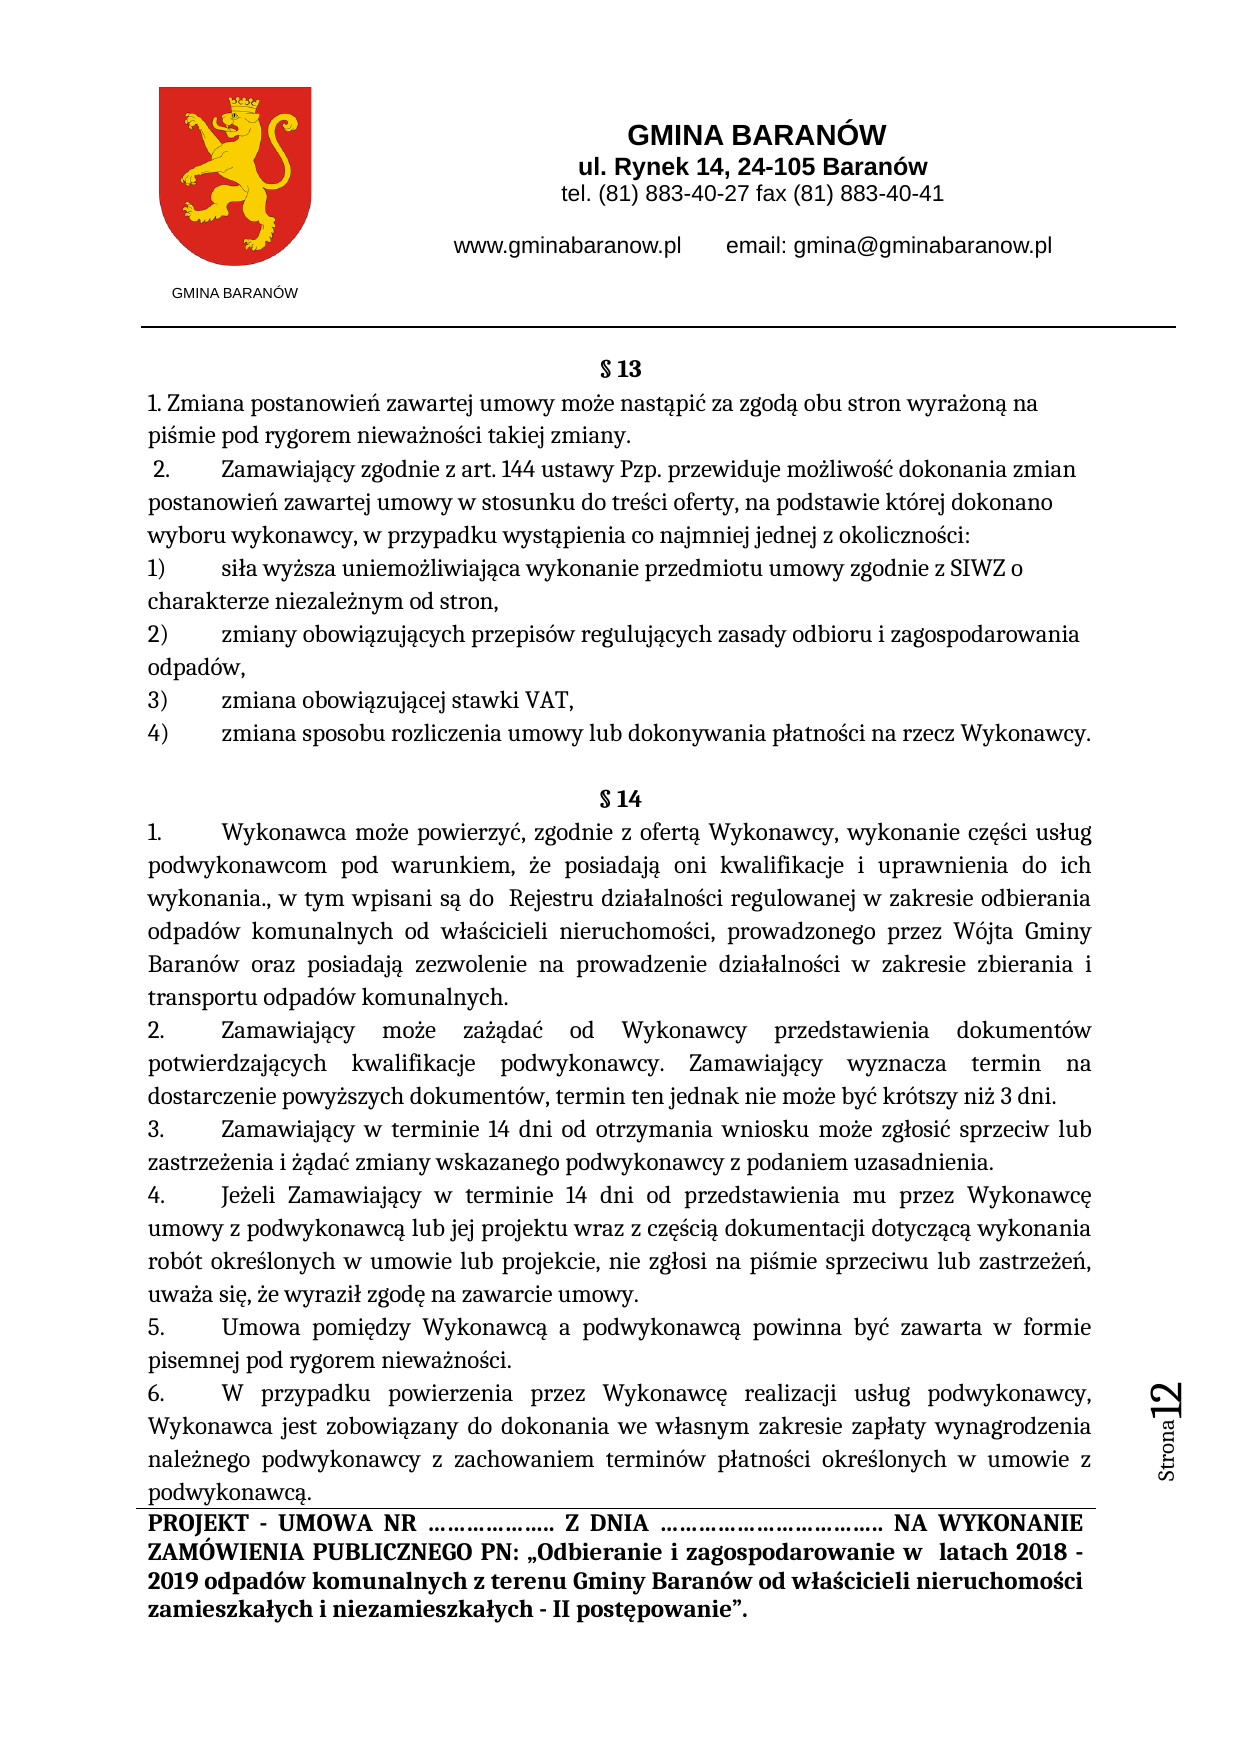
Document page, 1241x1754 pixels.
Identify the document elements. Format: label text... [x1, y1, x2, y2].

text 2. Zamawiający zgodnie z art. 144 ustawy Pzp. przewiduje możliwość dokonania zmian postanowień zawartej umowy w stosunku do treści oferty, na podstawie której dokonano wyboru wykonawcy, w przypadku wystąpienia co najmniej jednej z okoliczności: [148, 454, 1093, 549]
text 1) siła wyższa uniemożliwiająca wykonanie przedmiotu umowy zgodnie z SIWZ o charakterze niezależnym od stron, [148, 553, 1093, 615]
text 4) zmiana sposobu rozliczenia umowy lub dokonywania płatności na rzecz Wykonawcy. [148, 719, 1093, 747]
text 2) zmiany obowiązujących przepisów regulujących zasady odbioru i zagospodarowania odpadów, [148, 619, 1093, 681]
text 6. W przypadku powierzenia przez Wykonawcę realizacji usług podwykonawcy, Wykonawca jest zobowiązany do dokonania we własnym zakresie zapłaty wynagrodzenia należnego podwykonawcy z zachowaniem terminów płatności określonych w umowie z podwykonawcą. [148, 1379, 1093, 1507]
text 3. Zamawiający w terminie 14 dni od otrzymania wniosku może zgłosić sprzeciw lub zastrzeżenia i żądać zmiany wskazanego podwykonawcy z podaniem uzasadnienia. [148, 1115, 1093, 1177]
text 2. Zamawiający może zażądać od Wykonawcy przedstawienia dokumentów potwierdzających kwalifikacje podwykonawcy. Zamawiający wyznacza termin na dostarczenie powyższych dokumentów, termin ten jednak nie może być krótszy niż 3 dni. [148, 1016, 1093, 1111]
text § 13 [148, 355, 1093, 384]
text § 14 [148, 785, 1093, 813]
text 1. Zmiana postanowień zawartej umowy może nastąpić za zgodą obu stron wyrażoną na [148, 388, 1093, 417]
text 3) zmiana obowiązującej stawki VAT, [148, 686, 1093, 714]
text 1. Wykonawca może powierzyć, zgodnie z ofertą Wykonawcy, wykonanie części usług podwykonawcom pod warunkiem, że posiadają oni kwalifikacje i uprawnienia do ich wykonania., w tym wpisani są do Rejestru działalności regulowanej w zakresie odbierania odpadów komunalnych od właścicieli nieruchomości, prowadzonego przez Wójta Gminy Baranów oraz posiadają zezwolenie na prowadzenie działalności w zakresie zbierania i transportu odpadów komunalnych. [148, 818, 1093, 1012]
text piśmie pod rygorem nieważności takiej zmiany. [148, 421, 1093, 450]
picture [158, 87, 312, 266]
text 4. Jeżeli Zamawiający w terminie 14 dni od przedstawienia mu przez Wykonawcę umowy z podwykonawcą lub jej projektu wraz z częścią dokumentacji dotyczącą wykonania robót określonych w umowie lub projekcie, nie zgłosi na piśmie sprzeciwu lub zastrzeżeń, uważa się, że wyraził zgodę na zawarcie umowy. [148, 1181, 1093, 1309]
text 5. Umowa pomiędzy Wykonawcą a podwykonawcą powinna być zawarta w formie pisemnej pod rygorem nieważności. [148, 1313, 1093, 1375]
